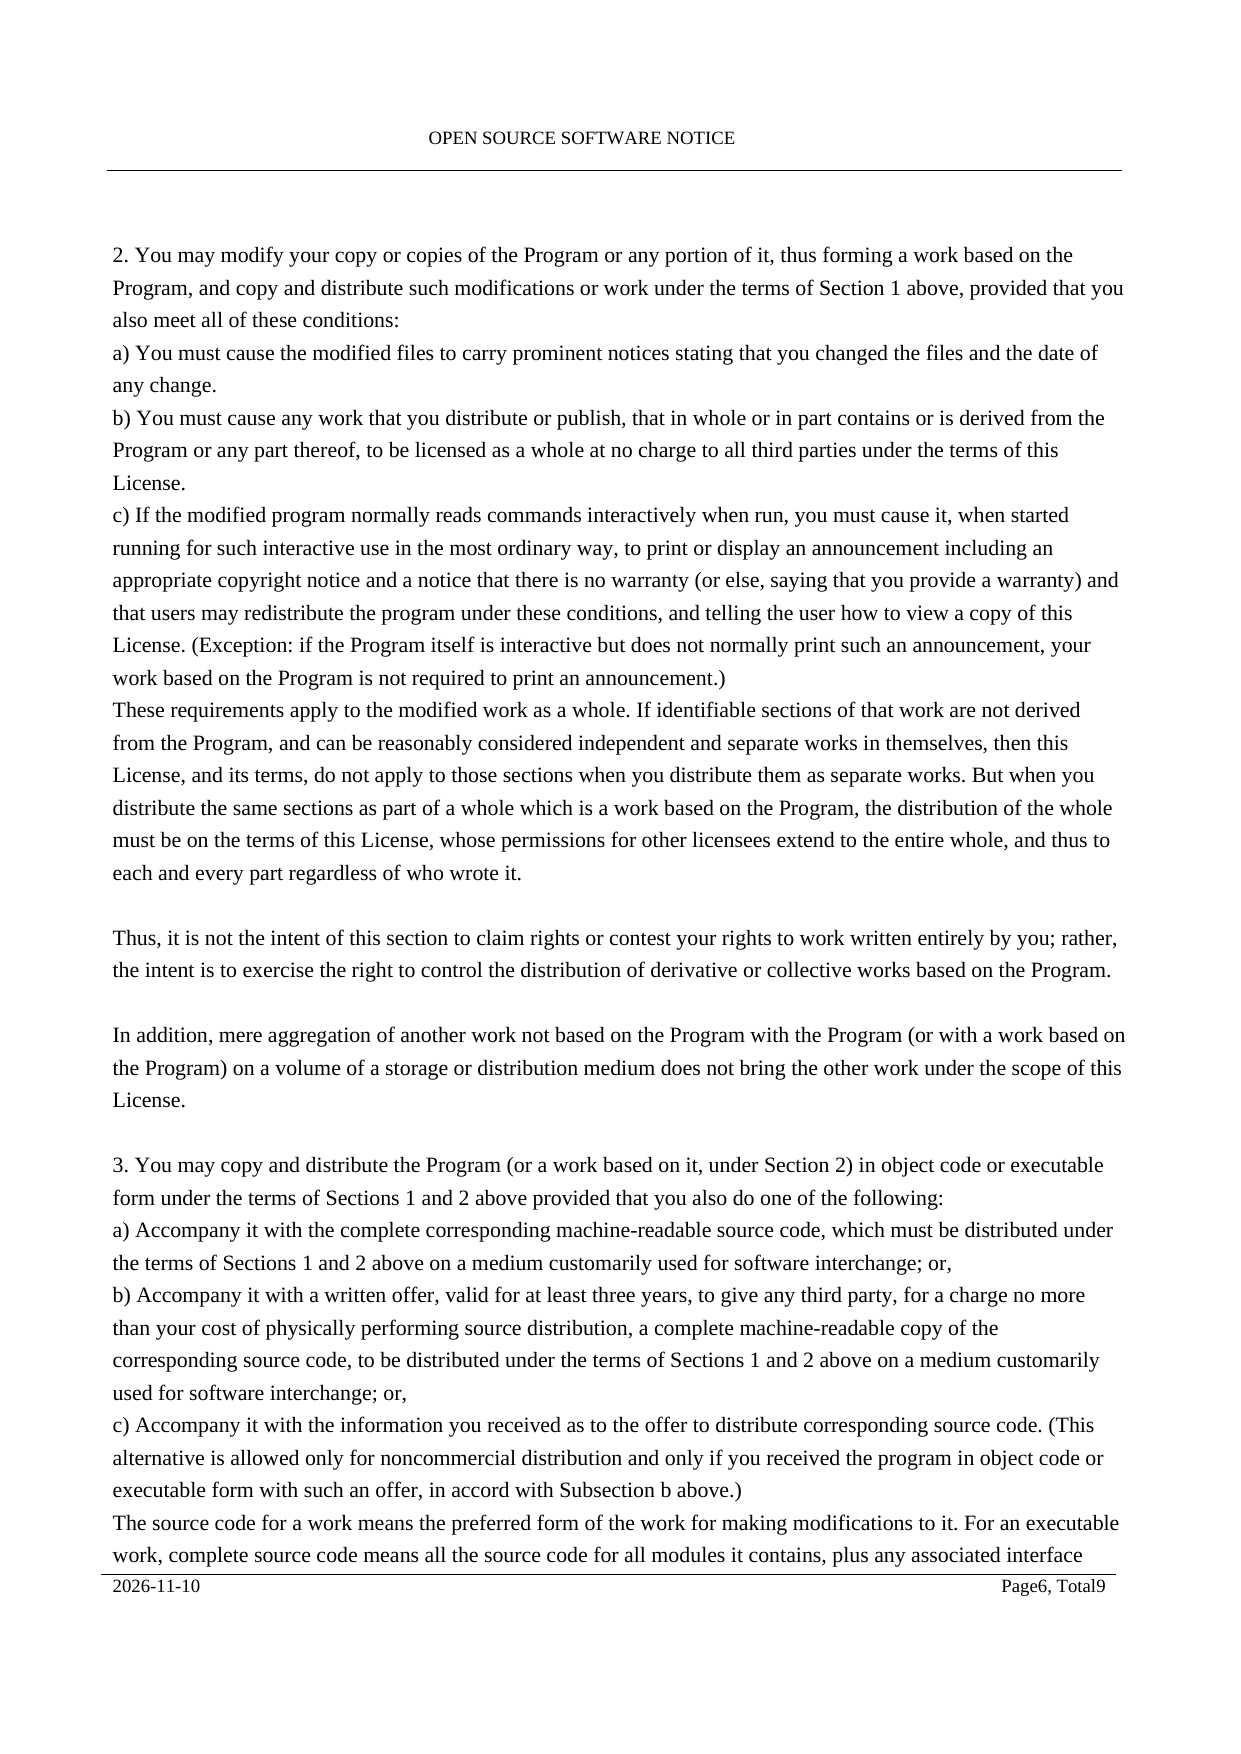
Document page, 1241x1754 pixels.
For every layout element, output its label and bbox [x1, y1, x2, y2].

text [112, 206, 1128, 1571]
